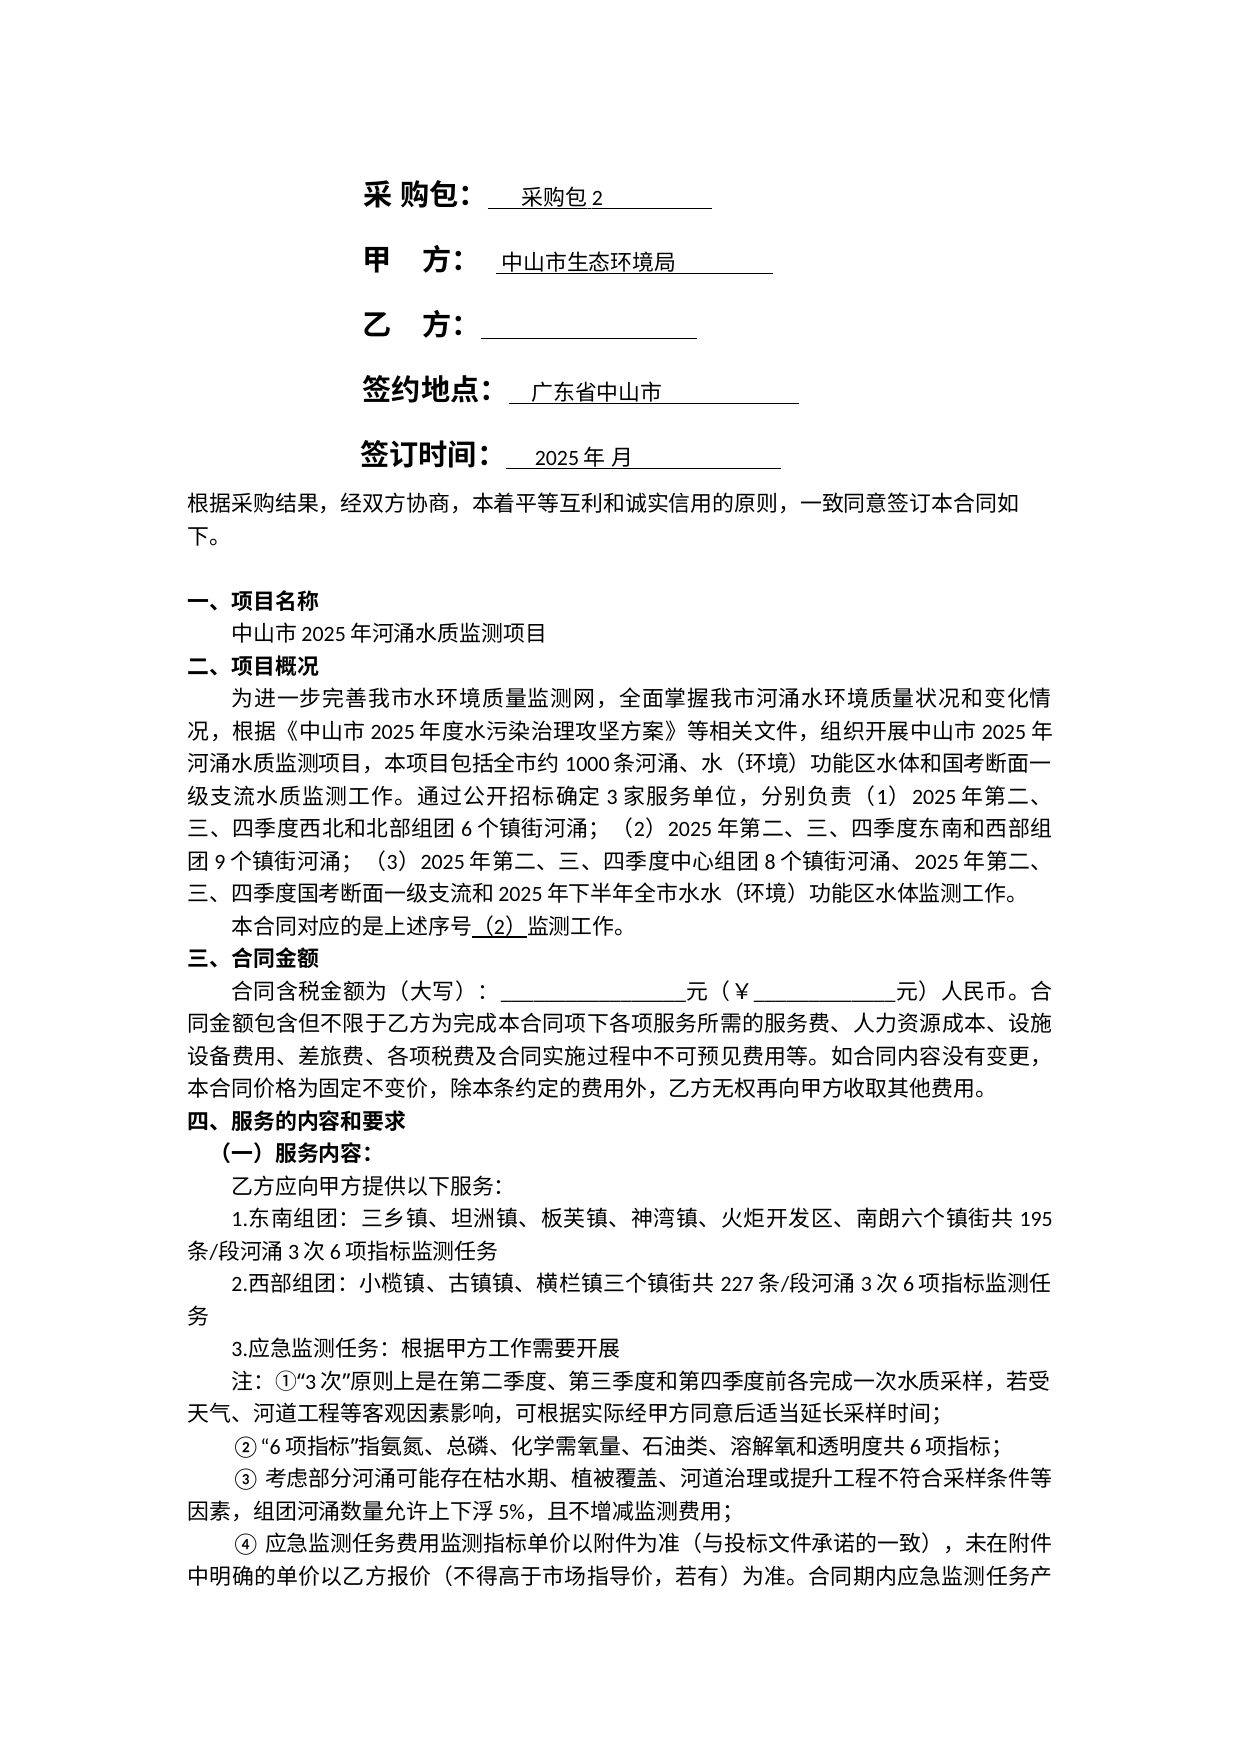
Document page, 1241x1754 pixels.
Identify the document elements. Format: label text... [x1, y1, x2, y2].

text 二、项目概况 [187, 649, 1053, 682]
text 签约地点： 广东省中山市 [362, 357, 1053, 422]
text 中山市2025年河涌水质监测项目 [187, 617, 1053, 649]
text 一、项目名称 [187, 584, 1053, 617]
text 乙 方： [362, 292, 1053, 357]
text 三、合同金额 [187, 942, 1053, 974]
text 根据采购结果，经双方协商，本着平等互利和诚实信用的原则，一致同意签订本合同如下。 [187, 487, 1053, 552]
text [187, 1527, 1053, 1592]
text 2.西部组团：小榄镇、古镇镇、横栏镇三个镇街共227条/段河涌3次6项指标监测任务 [187, 1267, 1053, 1332]
text 采 购包： 采购包2 [187, 162, 1053, 227]
text ③考虑部分河涌可能存在枯水期、植被覆盖、河道治理或提升工程不符合采样条件等因素，组团河涌数量允许上下浮5%，且不增减监测费用； [187, 1462, 1053, 1527]
text ②“6项指标”指氨氮、总磷、化学需氧量、石油类、溶解氧和透明度共6项指标； [187, 1429, 1053, 1462]
text 四、服务的内容和要求 [187, 1104, 1053, 1137]
text 本合同对应的是上述序号（2）监测工作。 [187, 909, 1053, 942]
text 注：①“3次”原则上是在第二季度、第三季度和第四季度前各完成一次水质采样，若受天气、河道工程等客观因素影响，可根据实际经甲方同意后适当延长采样时间； [187, 1364, 1053, 1429]
text 1.东南组团：三乡镇、坦洲镇、板芙镇、神湾镇、火炬开发区、南朗六个镇街共195条/段河涌3次6项指标监测任务 [187, 1202, 1053, 1267]
text 签订时间： 2025年 月 [187, 422, 1053, 487]
text 甲 方： 中山市生态环境局 [362, 227, 1053, 292]
text （一）服务内容： [209, 1137, 1053, 1169]
text 3.应急监测任务：根据甲方工作需要开展 [187, 1332, 1053, 1364]
text 乙方应向甲方提供以下服务： [187, 1169, 1053, 1202]
text 合同含税金额为（大写）：_________________元（￥_____________元）人民币。合同金额包含但不限于乙方为完成本合同项下各项服务所需的服务费、人力资源成本、设施设备费用、差旅费、各项税费及合同实施过程中不可预见费用等。如合同内容没有变更，本合同价格为固定不变价，除本条约定的费用外，乙方无权再向甲方收取其他费用。 [187, 974, 1053, 1104]
text 为进一步完善我市水环境质量监测网，全面掌握我市河涌水环境质量状况和变化情况，根据《中山市2025年度水污染治理攻坚方案》等相关文件，组织开展中山市2025年河涌水质监测项目，本项目包括全市约1000条河涌、水（环境）功能区水体和国考断面一级支流水质监测工作。通过公开招标确定3家服务单位，分别负责（1）2025年第二、三、四季度西北和北部组团6个镇街河涌；（2）2025年第二、三、四季度东南和西部组团9个镇街河涌；（3）2025年第二、三、四季度中心组团8个镇街河涌、2025年第二、三、四季度国考断面一级支流和2025年下半年全市水水（环境）功能区水体监测工作。 [187, 682, 1053, 909]
